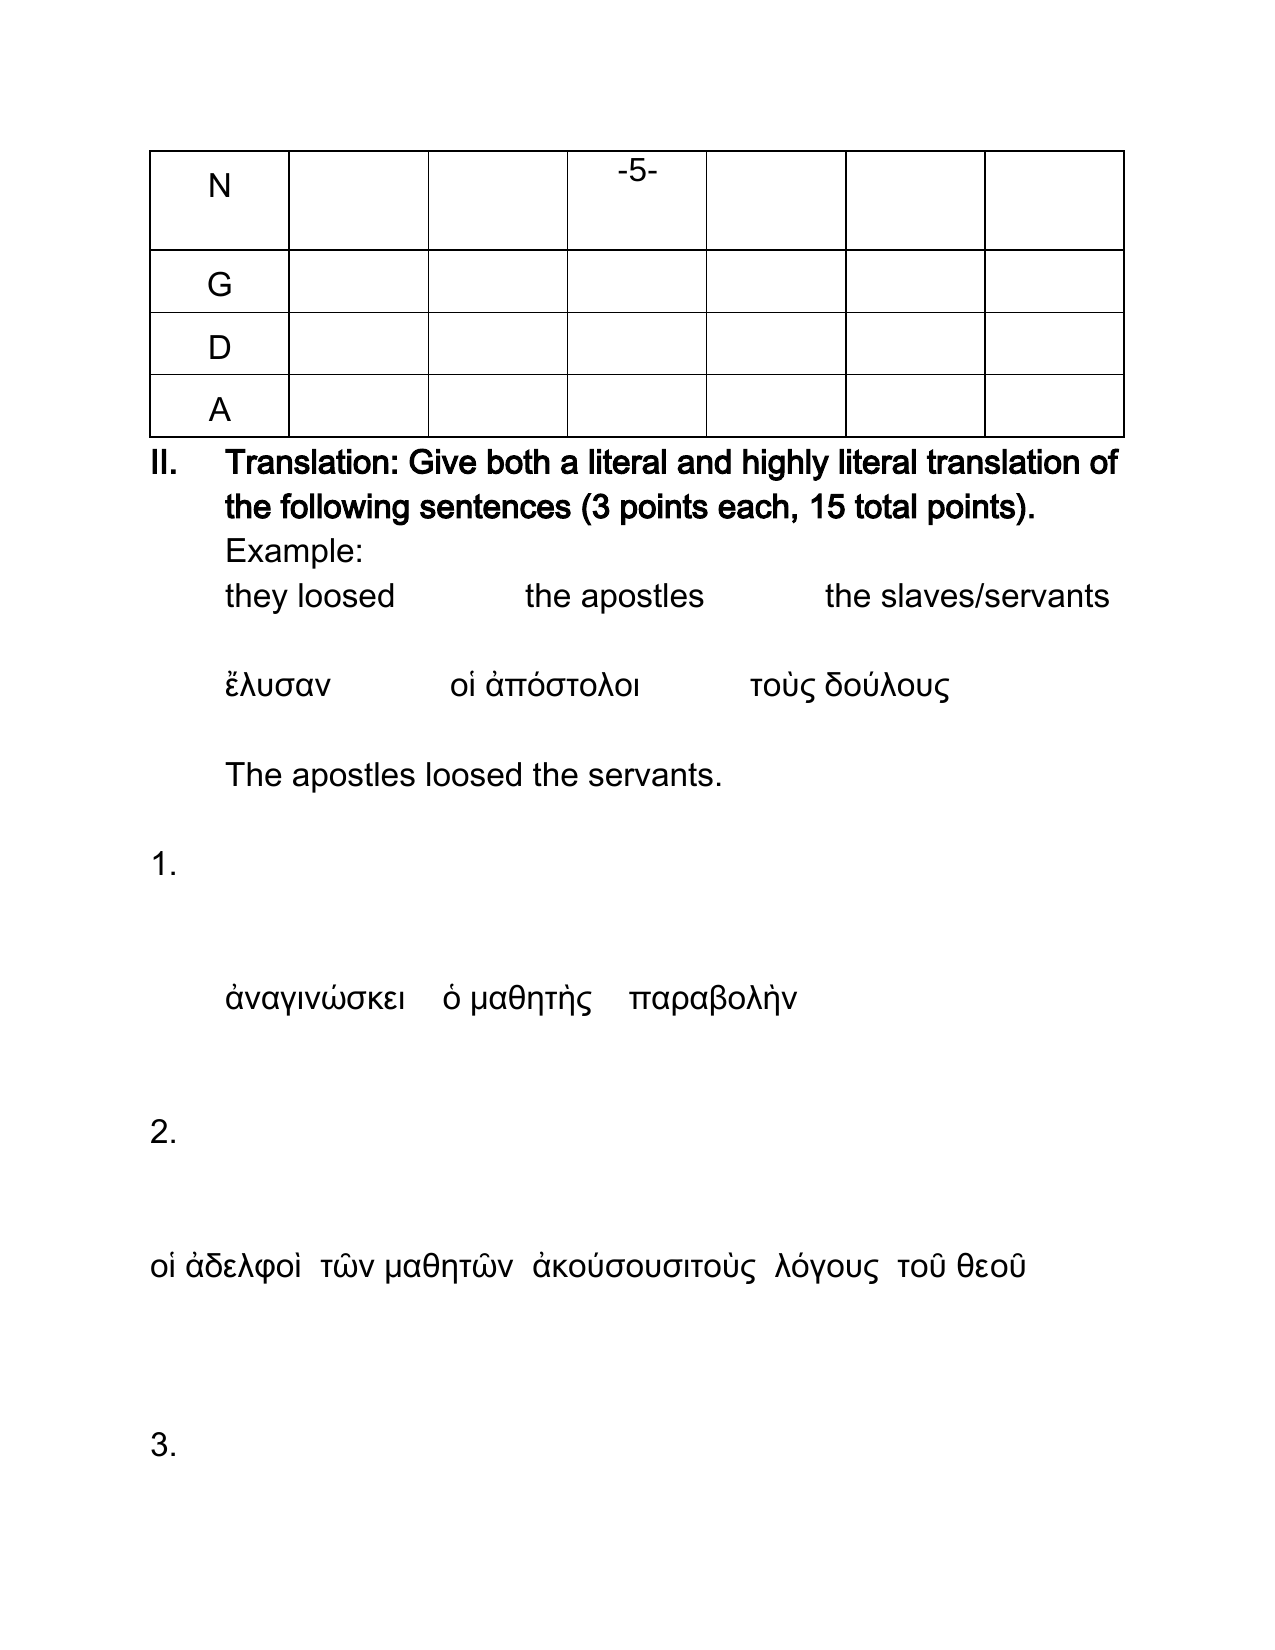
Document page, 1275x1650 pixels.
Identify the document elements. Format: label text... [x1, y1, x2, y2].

table_cell [986, 251, 1123, 311]
text The apostles loosed the servants. [150, 750, 1125, 795]
table_cell [429, 375, 567, 436]
table_cell [847, 313, 984, 374]
text ἀναγινώσκει ὁ μαθητὴς παραβολὴν [150, 974, 1125, 1018]
text Example: [150, 527, 1125, 572]
table_cell [568, 251, 706, 311]
table_cell D [151, 313, 288, 374]
table_cell [986, 375, 1123, 436]
text 3. [150, 1421, 1125, 1465]
table_cell [290, 375, 428, 436]
table_cell G [151, 251, 288, 311]
table_cell [847, 375, 984, 436]
table_cell [568, 152, 706, 249]
table_cell [429, 251, 567, 311]
text οἱ ἀδελφοὶ τῶν μαθητῶν ἀκούσουσιτοὺς λόγους τοῦ θεοῦ [150, 1242, 1125, 1287]
text II. Translation: Give both a literal and highly literal translation of the following sentences (3 points each, 15 total points). [150, 438, 1125, 527]
table_cell [568, 313, 706, 374]
table_cell [568, 375, 706, 436]
table_cell [847, 251, 984, 311]
table_cell [986, 313, 1123, 374]
text 1. [150, 840, 1125, 884]
table_cell [707, 152, 845, 249]
table_cell [290, 152, 428, 249]
table_cell [429, 152, 567, 249]
table_cell [986, 152, 1123, 249]
table_cell [429, 313, 567, 374]
text they loosed the apostles the slaves/servants [150, 572, 1125, 616]
table_cell A [151, 375, 288, 436]
text 2. [150, 1108, 1125, 1153]
table_cell N [151, 152, 288, 249]
table_cell [847, 152, 984, 249]
table_cell [707, 251, 845, 311]
table_cell [707, 313, 845, 374]
table_cell [290, 313, 428, 374]
table_cell [707, 375, 845, 436]
table_cell [290, 251, 428, 311]
text ἔλυσαν οἱ ἀπόστολοι τοὺς δούλους [150, 661, 1125, 706]
